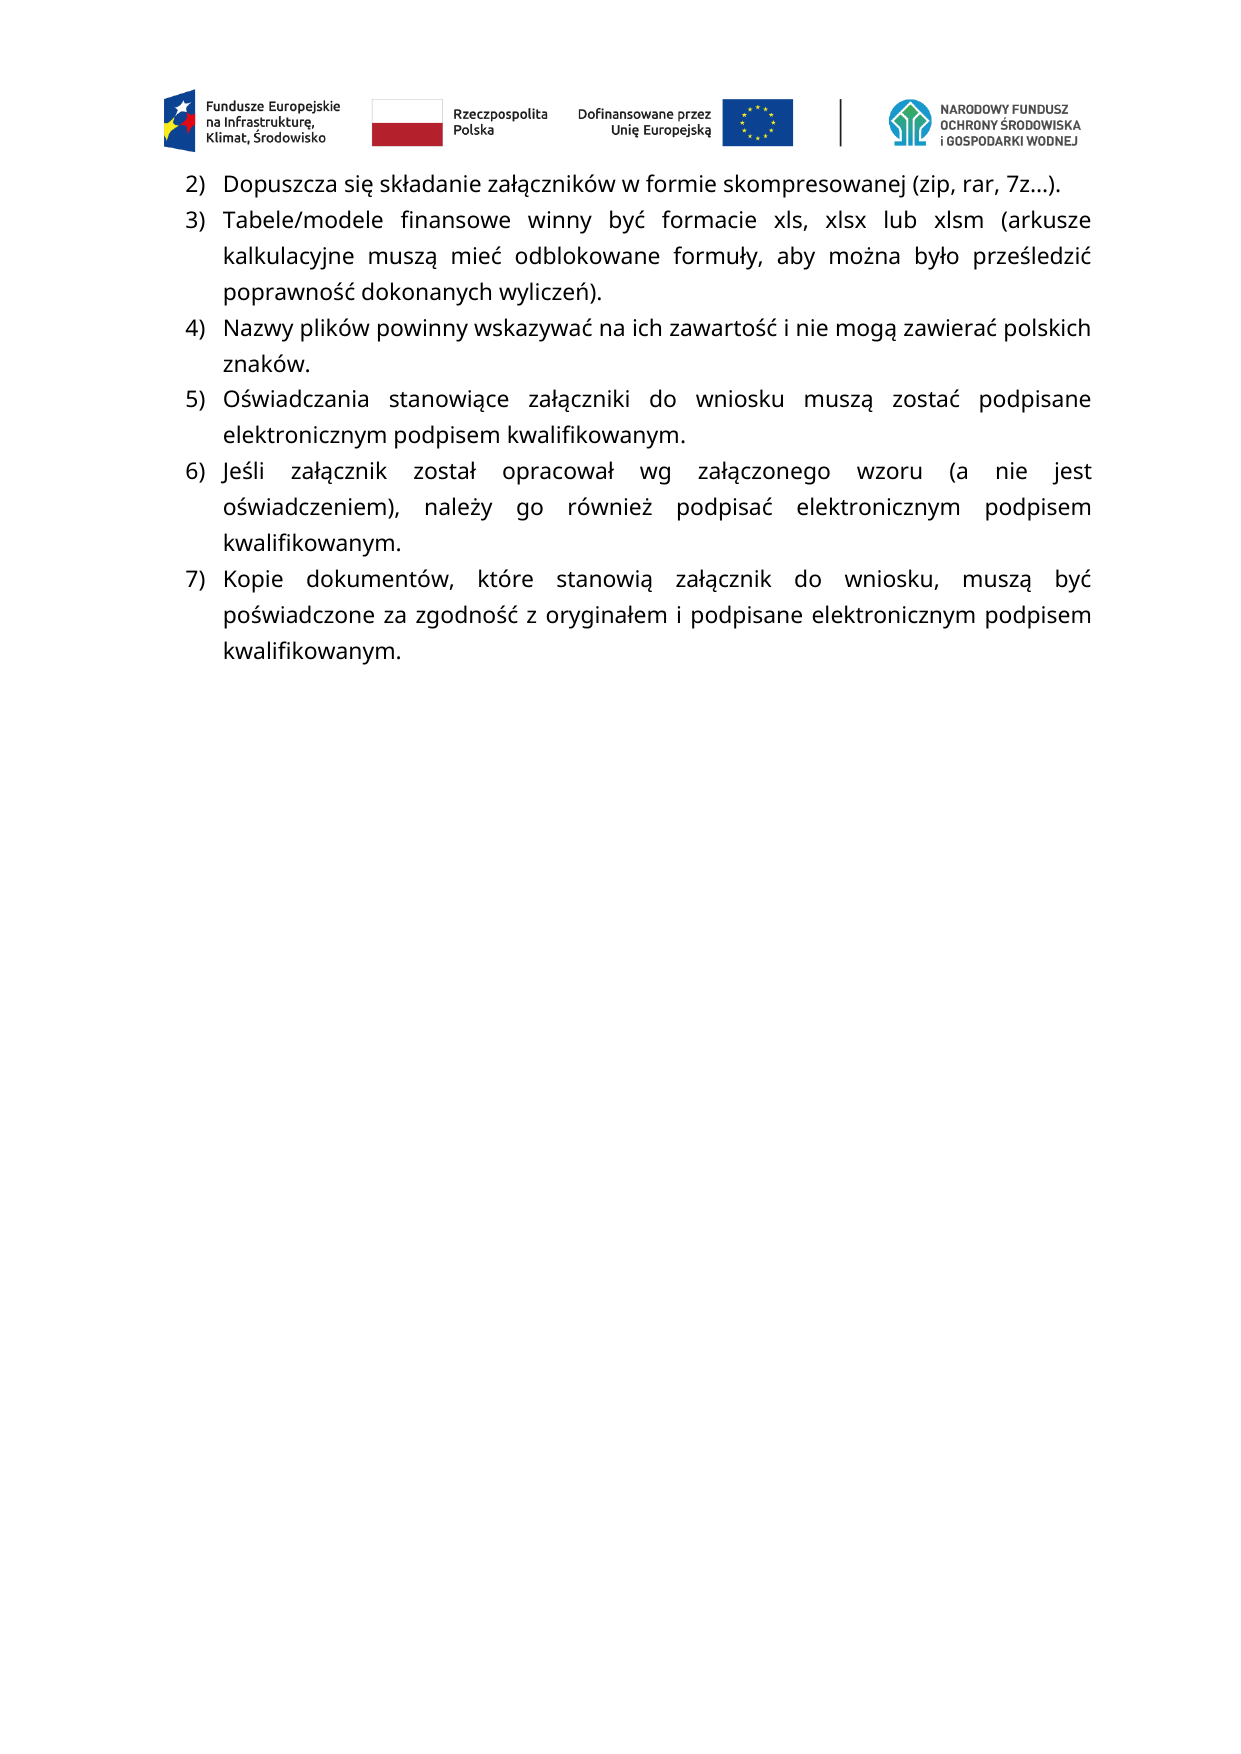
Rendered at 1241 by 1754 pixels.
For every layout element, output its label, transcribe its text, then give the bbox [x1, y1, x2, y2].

list Jeśli załącznik został opracował wg załączonego wzoru (a nie jest oświadczeniem), należy go również podpisać elektronicznym podpisem kwalifikowanym. [185, 455, 1093, 558]
list Nazwy plików powinny wskazywać na ich zawartość i nie mogą zawierać polskich znaków. [185, 312, 1093, 379]
list Dopuszcza się składanie załączników w formie skompresowanej (zip, rar, 7z…). [185, 168, 1093, 199]
list Kopie dokumentów, które stanowią załącznik do wniosku, muszą być poświadczone za zgodność z oryginałem i podpisane elektronicznym podpisem kwalifikowanym. [185, 563, 1093, 666]
list Tabele/modele finansowe winny być formacie xls, xlsx lub xlsm (arkusze kalkulacyjne muszą mieć odblokowane formuły, aby można było prześledzić poprawność dokonanych wyliczeń). [185, 204, 1093, 307]
picture [147, 73, 1093, 168]
list Oświadczania stanowiące załączniki do wniosku muszą zostać podpisane elektronicznym podpisem kwalifikowanym. [185, 383, 1093, 451]
